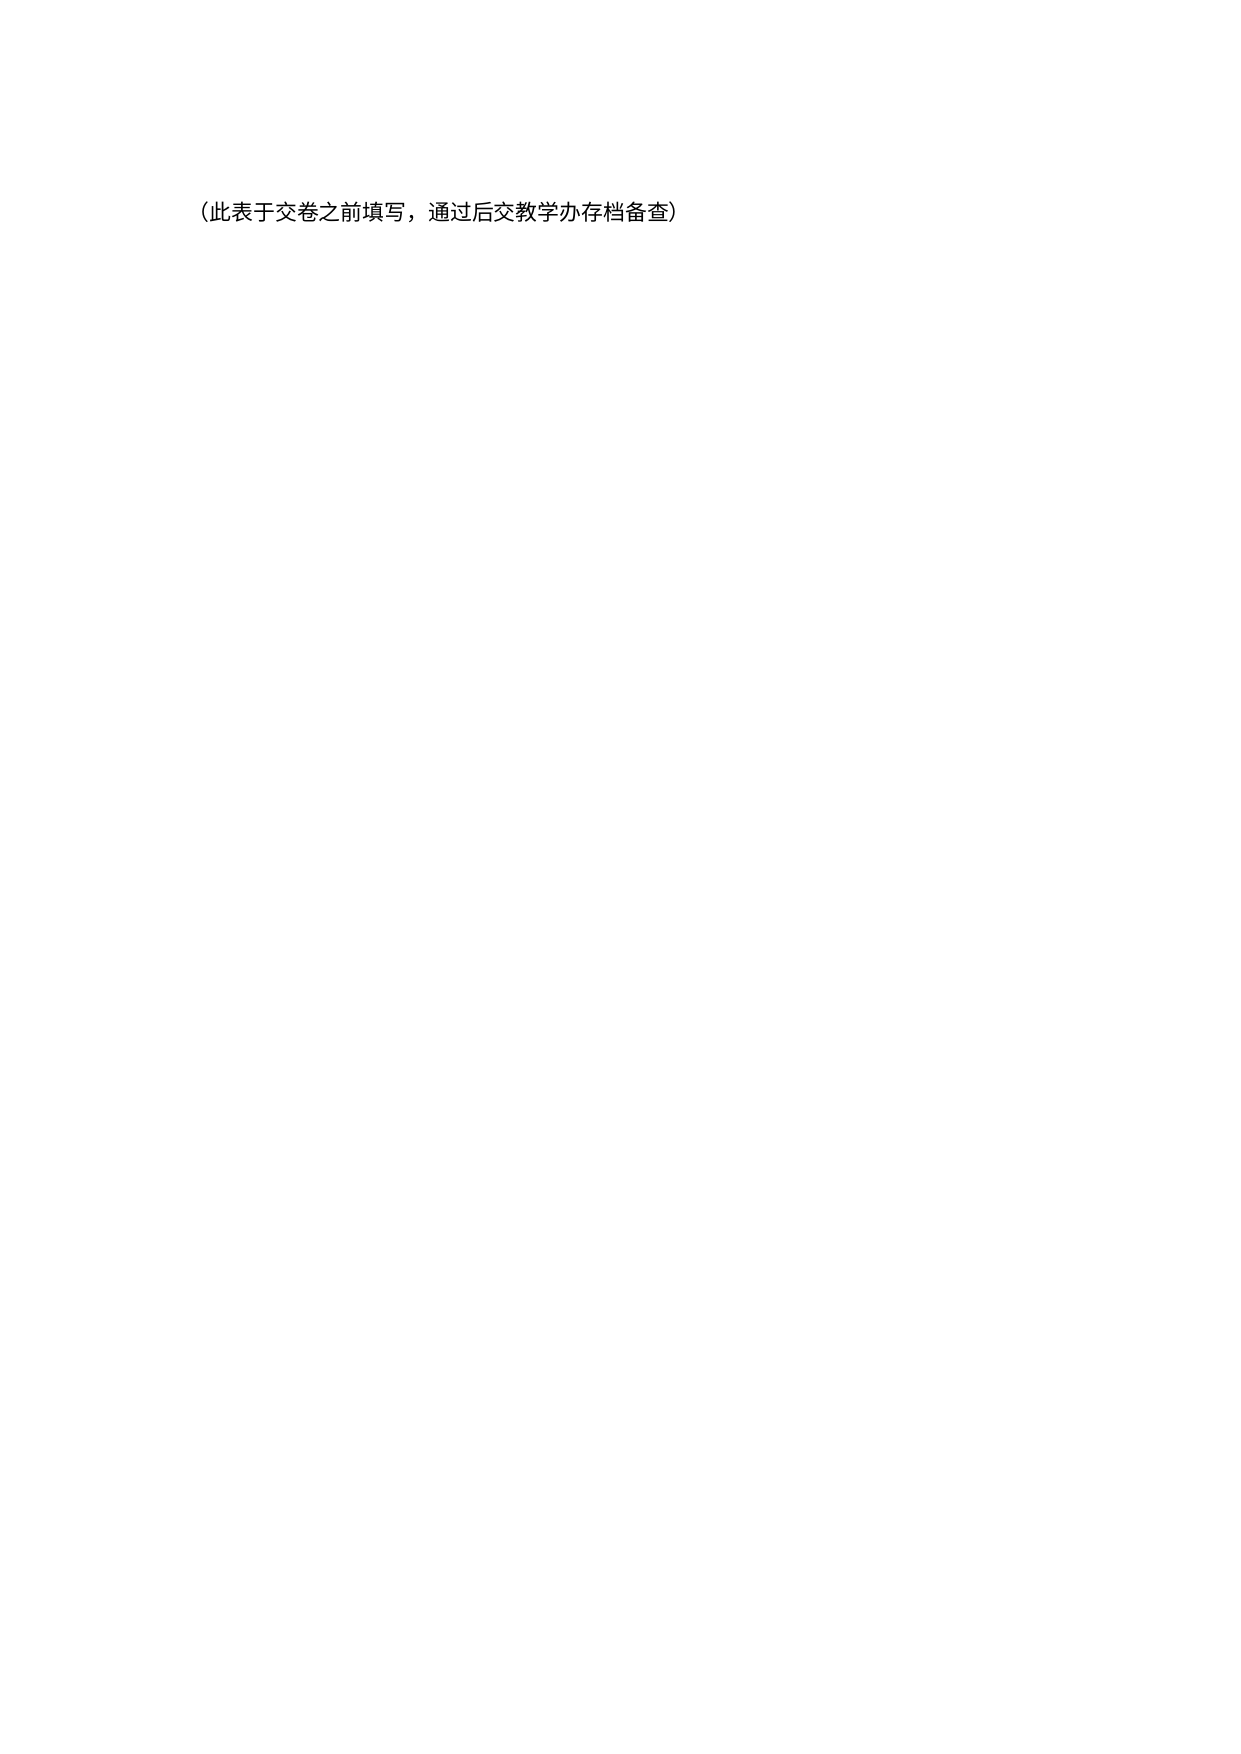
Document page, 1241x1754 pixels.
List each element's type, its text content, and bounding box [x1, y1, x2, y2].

text （此表于交卷之前填写，通过后交教学办存档备查） [187, 194, 1053, 227]
